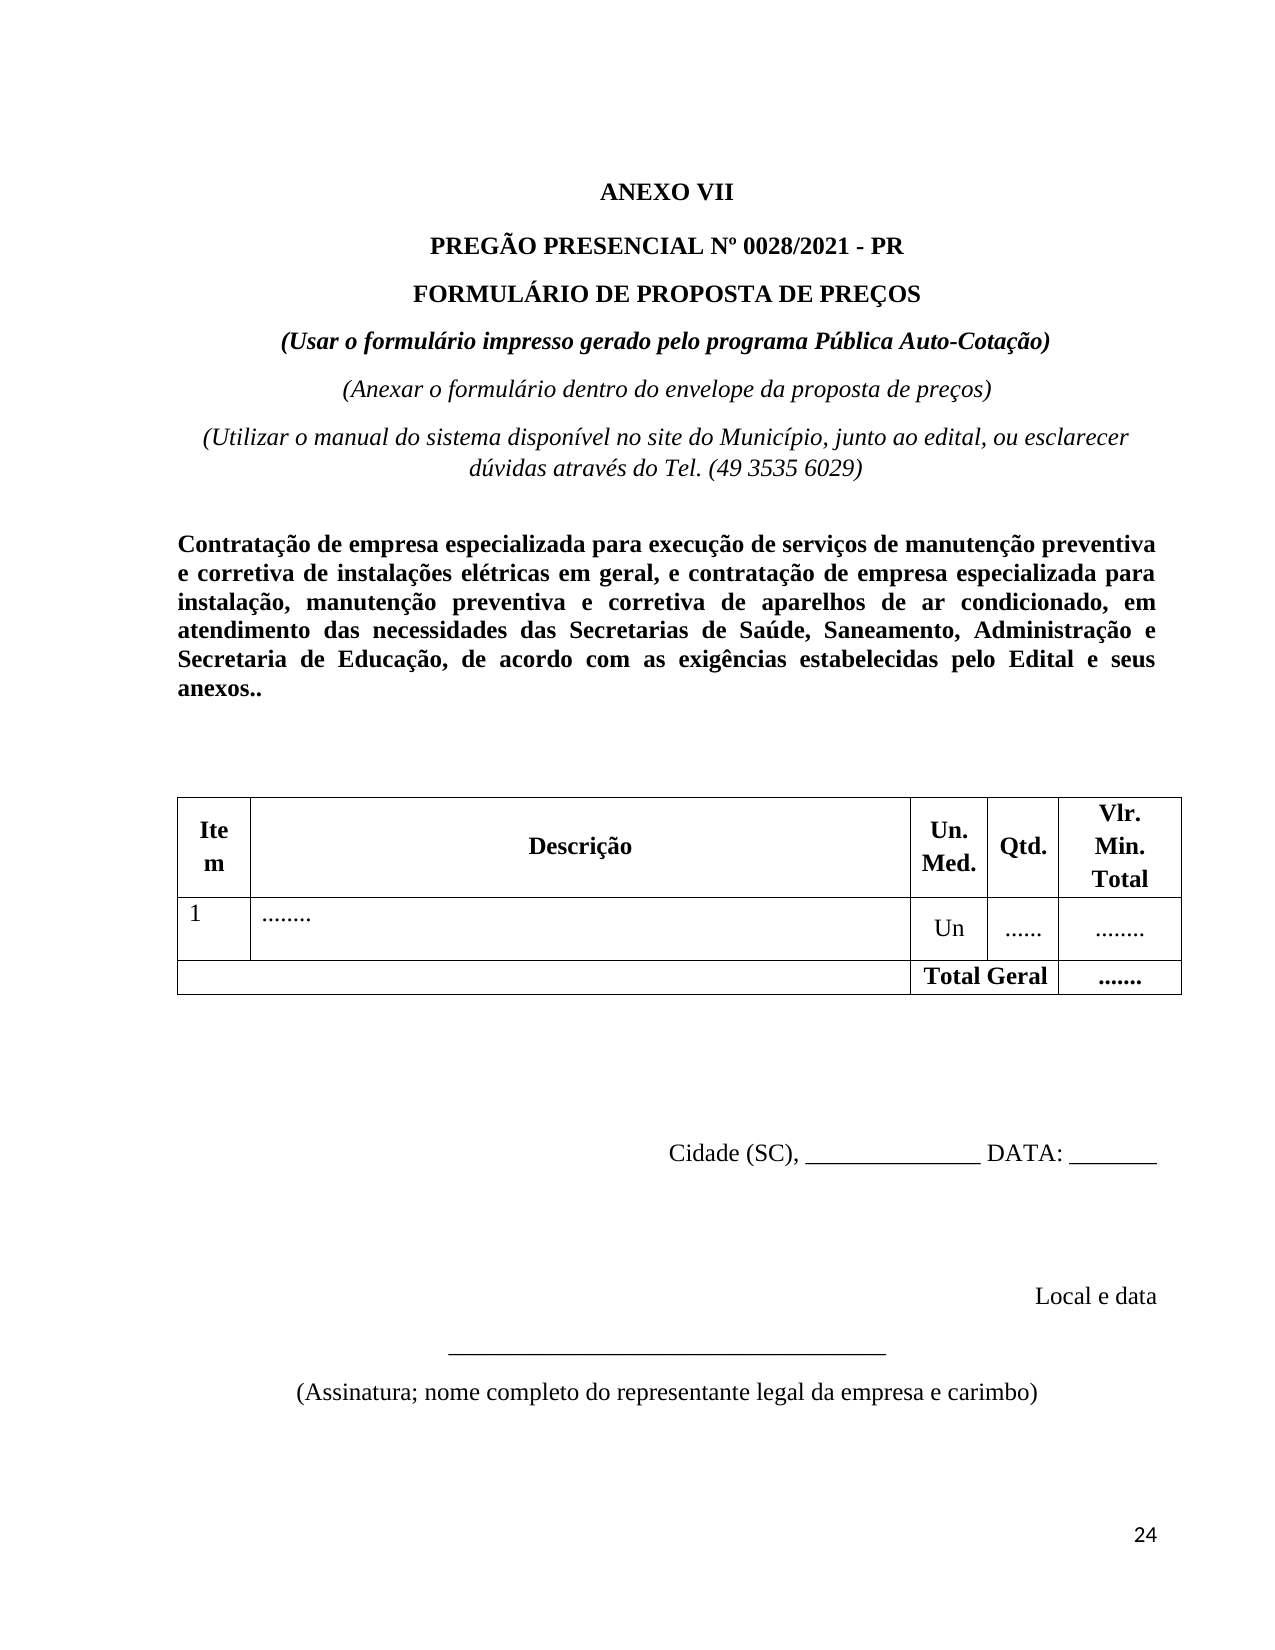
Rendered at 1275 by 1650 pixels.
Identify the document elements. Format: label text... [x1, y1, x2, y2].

table_cell ...... [988, 898, 1058, 960]
table_header Descrição [251, 798, 910, 897]
table_cell 1 [178, 898, 250, 960]
table_cell [178, 961, 910, 994]
table_cell Un [911, 898, 987, 960]
text (Anexar o formulário dentro do envelope da proposta de preços) [177, 374, 1157, 403]
text (Usar o formulário impresso gerado pelo programa Pública Auto-Cotação) [177, 326, 1157, 355]
table_cell ........ [251, 898, 910, 960]
table_cell Total Geral [911, 961, 1058, 994]
table_header Vlr. Min. Total [1059, 798, 1181, 897]
table_cell ....... [1059, 961, 1181, 994]
text Local e data [177, 1281, 1157, 1310]
table_header Un. Med. [911, 798, 987, 897]
text (Assinatura; nome completo do representante legal da empresa e carimbo) [177, 1377, 1157, 1405]
text ANEXO VII [177, 177, 1157, 206]
text Cidade (SC), ______________ DATA: _______ [177, 1138, 1157, 1167]
text (Utilizar o manual do sistema disponível no site do Município, junto ao edital, ou esclarecer dúvidas através do Tel. (49 3535 6029) [177, 422, 1157, 482]
text PREGÃO PRESENCIAL Nº 0028/2021 - PR [177, 231, 1157, 260]
table_cell ........ [1059, 898, 1181, 960]
table_header Qtd. [988, 798, 1058, 897]
text Contratação de empresa especializada para execução de serviços de manutenção preventiva e corretiva de instalações elétricas em geral, e contratação de empresa especializada para instalação, manutenção preventiva e corretiva de aparelhos de ar condicionado, em atendimento das necessidades das Secretarias de Saúde, Saneamento, Administração e Secretaria de Educação, de acordo com as exigências estabelecidas pelo Edital e seus anexos.. [177, 529, 1157, 702]
table_header Item [178, 798, 250, 897]
text FORMULÁRIO DE PROPOSTA DE PREÇOS [177, 279, 1157, 307]
text ___________________________________ [177, 1329, 1157, 1358]
